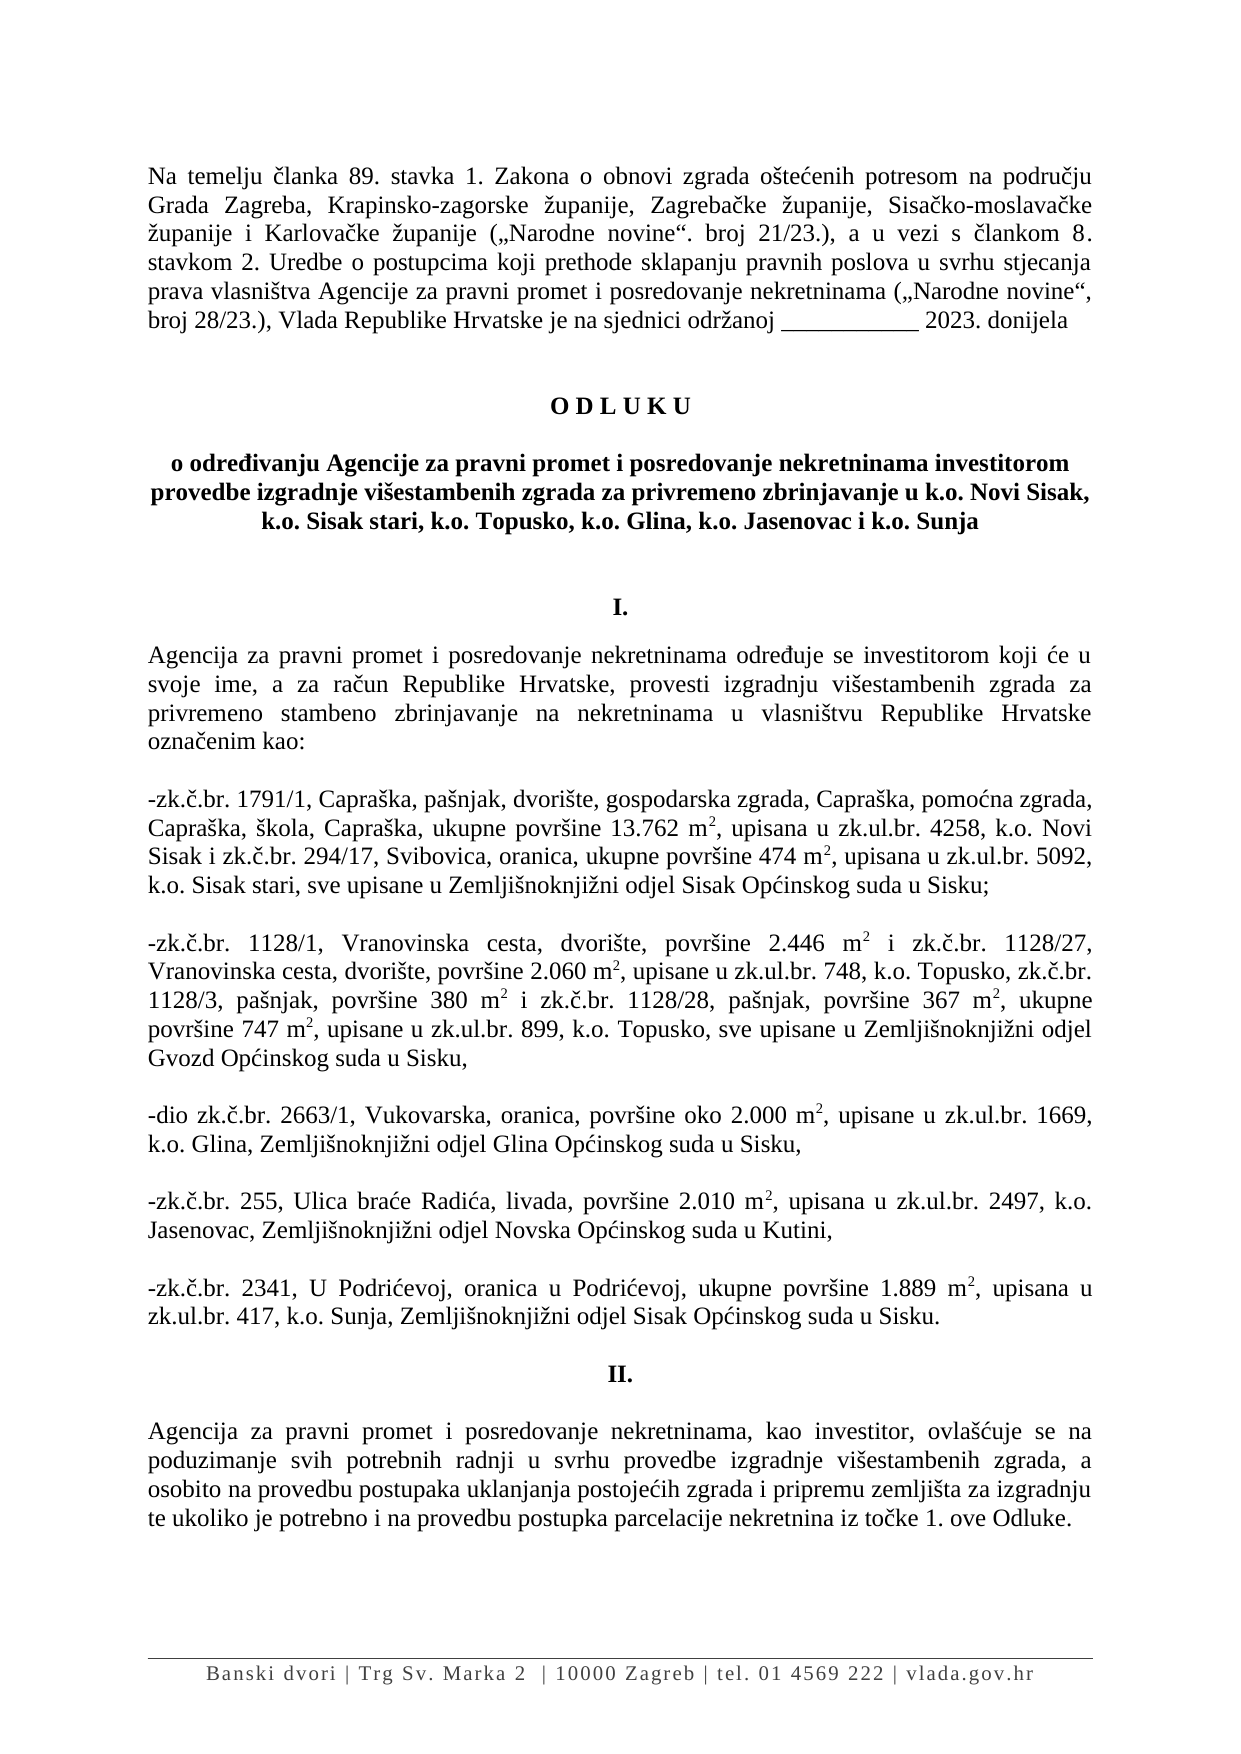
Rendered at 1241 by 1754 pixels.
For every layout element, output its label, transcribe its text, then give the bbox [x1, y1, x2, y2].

text Na temelju članka 89. stavka 1. Zakona o obnovi zgrada oštećenih potresom na području Grada Zagreba, Krapinsko-zagorske županije, Zagrebačke županije, Sisačko-moslavačke županije i Karlovačke županije („Narodne novine“. broj 21/23.), a u vezi s člankom 8. stavkom 2. Uredbe o postupcima koji prethode sklapanju pravnih poslova u svrhu stjecanja prava vlasništva Agencije za pravni promet i posredovanje nekretninama („Narodne novine“, broj 28/23.), Vlada Republike Hrvatske je na sjednici održanoj ___________ 2023. donijela [148, 161, 1093, 333]
text O D L U K U [148, 391, 1093, 420]
text I. [148, 592, 1093, 621]
text -zk.č.br. 1791/1, Capraška, pašnjak, dvorište, gospodarska zgrada, Capraška, pomoćna zgrada, Capraška, škola, Capraška, ukupne površine 13.762 m2, upisana u zk.ul.br. 4258, k.o. Novi Sisak i zk.č.br. 294/17, Svibovica, oranica, ukupne površine 474 m2, upisana u zk.ul.br. 5092, k.o. Sisak stari, sve upisane u Zemljišnoknjižni odjel Sisak Općinskog suda u Sisku; [148, 784, 1093, 899]
text II. [148, 1359, 1093, 1388]
text -zk.č.br. 2341, U Podrićevoj, oranica u Podrićevoj, ukupne površine 1.889 m2, upisana u zk.ul.br. 417, k.o. Sunja, Zemljišnoknjižni odjel Sisak Općinskog suda u Sisku. [148, 1273, 1093, 1330]
text Agencija za pravni promet i posredovanje nekretninama, kao investitor, ovlašćuje se na poduzimanje svih potrebnih radnji u svrhu provedbe izgradnje višestambenih zgrada, a osobito na provedbu postupaka uklanjanja postojećih zgrada i pripremu zemljišta za izgradnju te ukoliko je potrebno i na provedbu postupka parcelacije nekretnina iz točke 1. ove Odluke. [148, 1416, 1093, 1531]
text Agencija za pravni promet i posredovanje nekretninama određuje se investitorom koji će u svoje ime, a za račun Republike Hrvatske, provesti izgradnju višestambenih zgrada za privremeno stambeno zbrinjavanje na nekretninama u vlasništvu Republike Hrvatske označenim kao: [148, 640, 1093, 755]
text o određivanju Agencije za pravni promet i posredovanje nekretninama investitorom provedbe izgradnje višestambenih zgrada za privremeno zbrinjavanje u k.o. Novi Sisak, k.o. Sisak stari, k.o. Topusko, k.o. Glina, k.o. Jasenovac i k.o. Sunja [148, 448, 1093, 535]
text -zk.č.br. 1128/1, Vranovinska cesta, dvorište, površine 2.446 m2 i zk.č.br. 1128/27, Vranovinska cesta, dvorište, površine 2.060 m2, upisane u zk.ul.br. 748, k.o. Topusko, zk.č.br. 1128/3, pašnjak, površine 380 m2 i zk.č.br. 1128/28, pašnjak, površine 367 m2, ukupne površine 747 m2, upisane u zk.ul.br. 899, k.o. Topusko, sve upisane u Zemljišnoknjižni odjel Gvozd Općinskog suda u Sisku, [148, 928, 1093, 1071]
text -zk.č.br. 255, Ulica braće Radića, livada, površine 2.010 m2, upisana u zk.ul.br. 2497, k.o. Jasenovac, Zemljišnoknjižni odjel Novska Općinskog suda u Kutini, [148, 1186, 1093, 1244]
text -dio zk.č.br. 2663/1, Vukovarska, oranica, površine oko 2.000 m2, upisane u zk.ul.br. 1669, k.o. Glina, Zemljišnoknjižni odjel Glina Općinskog suda u Sisku, [148, 1100, 1093, 1158]
